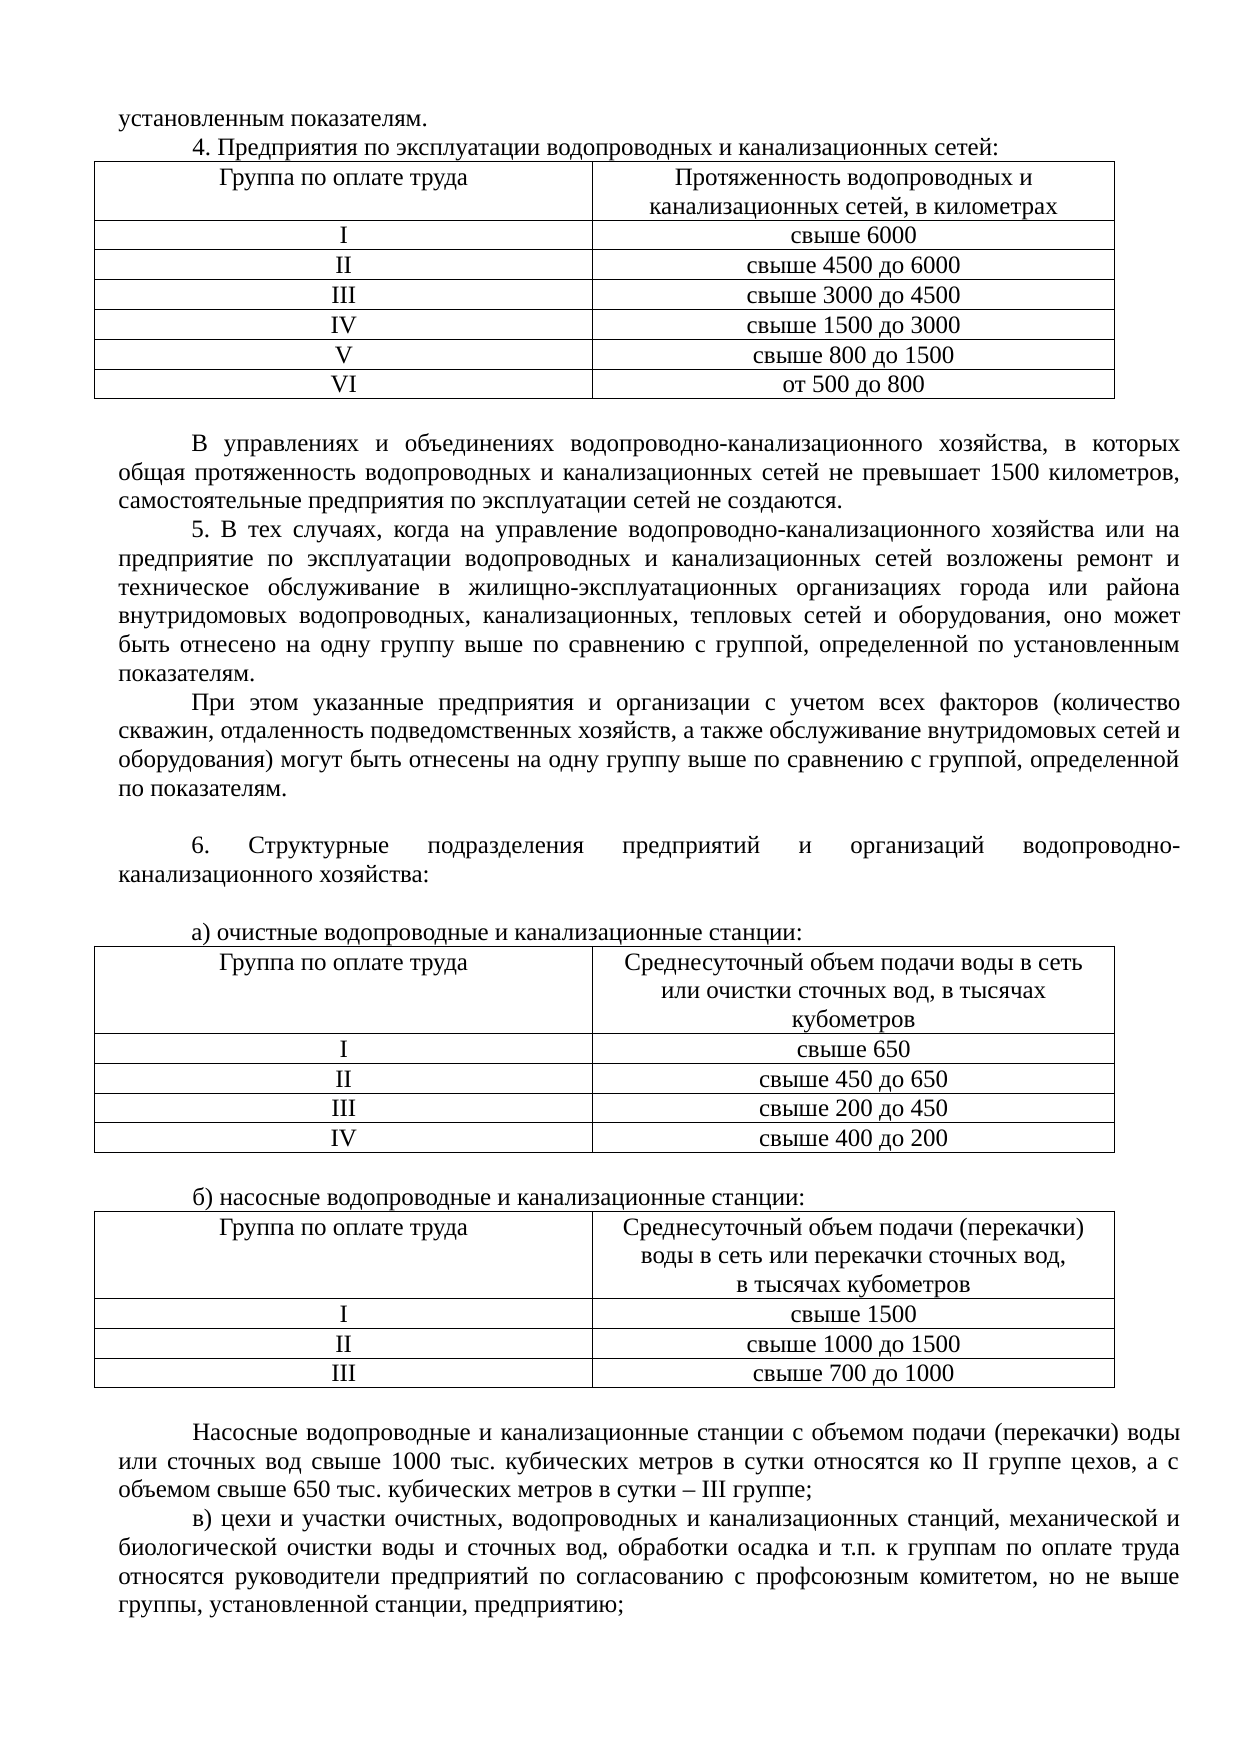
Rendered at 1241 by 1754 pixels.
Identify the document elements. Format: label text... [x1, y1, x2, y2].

text 5. В тех случаях, когда на управление водопроводно-канализационного хозяйства или на предприятие по эксплуатации водопроводных и канализационных сетей возложены ремонт и техническое обслуживание в жилищно-эксплуатационных организациях города или района внутридомовых водопроводных, канализационных, тепловых сетей и оборудования, оно может быть отнесено на одну группу выше по сравнению с группой, определенной по установленным показателям. [118, 514, 1181, 687]
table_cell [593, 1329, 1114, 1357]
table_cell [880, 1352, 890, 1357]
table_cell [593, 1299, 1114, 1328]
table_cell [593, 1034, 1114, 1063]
text При этом указанные предприятия и организации с учетом всех факторов (количество скважин, отдаленность подведомственных хозяйств, а также обслуживание внутридомовых сетей и оборудования) могут быть отнесены на одну группу выше по сравнению с группой, определенной по показателям. [118, 687, 1181, 802]
text Насосные водопроводные и канализационные станции с объемом подачи (перекачки) воды или сточных вод свыше 1000 тыс. кубических метров в сутки относятся ко II группе цехов, а с объемом свыше 650 тыс. кубических метров в сутки – III группе; [118, 1417, 1181, 1503]
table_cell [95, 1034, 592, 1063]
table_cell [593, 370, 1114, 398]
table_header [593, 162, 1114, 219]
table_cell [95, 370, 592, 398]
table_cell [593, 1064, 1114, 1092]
text 4. Предприятия по эксплуатации водопроводных и канализационных сетей: [118, 132, 1181, 161]
text 6. Структурные подразделения предприятий и организаций водопроводно-канализационного хозяйства: [118, 831, 1181, 888]
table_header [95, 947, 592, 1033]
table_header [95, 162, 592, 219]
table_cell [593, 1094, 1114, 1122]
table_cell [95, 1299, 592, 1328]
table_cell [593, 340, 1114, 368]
text в) цехи и участки очистных, водопроводных и канализационных станций, механической и биологической очистки воды и сточных вод, обработки осадка и т.п. к группам по оплате труда относятся руководители предприятий по согласованию с профсоюзным комитетом, но не выше группы, установленной станции, предприятию; [118, 1503, 1181, 1618]
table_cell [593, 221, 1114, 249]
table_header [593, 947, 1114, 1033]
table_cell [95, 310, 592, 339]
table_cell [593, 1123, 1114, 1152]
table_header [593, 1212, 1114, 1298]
text В управлениях и объединениях водопроводно-канализационного хозяйства, в которых общая протяженность водопроводных и канализационных сетей не превышает 1500 километров, самостоятельные предприятия по эксплуатации сетей не создаются. [118, 428, 1181, 514]
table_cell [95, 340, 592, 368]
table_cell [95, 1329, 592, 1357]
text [118, 103, 1181, 132]
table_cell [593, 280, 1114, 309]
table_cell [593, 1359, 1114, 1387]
text а) очистные водопроводные и канализационные станции: [118, 917, 1181, 946]
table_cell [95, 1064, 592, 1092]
text б) насосные водопроводные и канализационные станции: [118, 1182, 1181, 1211]
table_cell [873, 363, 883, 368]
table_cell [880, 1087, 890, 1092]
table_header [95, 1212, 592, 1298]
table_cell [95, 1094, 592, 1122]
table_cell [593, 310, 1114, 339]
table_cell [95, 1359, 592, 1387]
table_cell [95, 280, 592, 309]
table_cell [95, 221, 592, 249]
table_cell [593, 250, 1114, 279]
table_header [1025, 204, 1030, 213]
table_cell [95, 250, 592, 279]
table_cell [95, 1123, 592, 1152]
